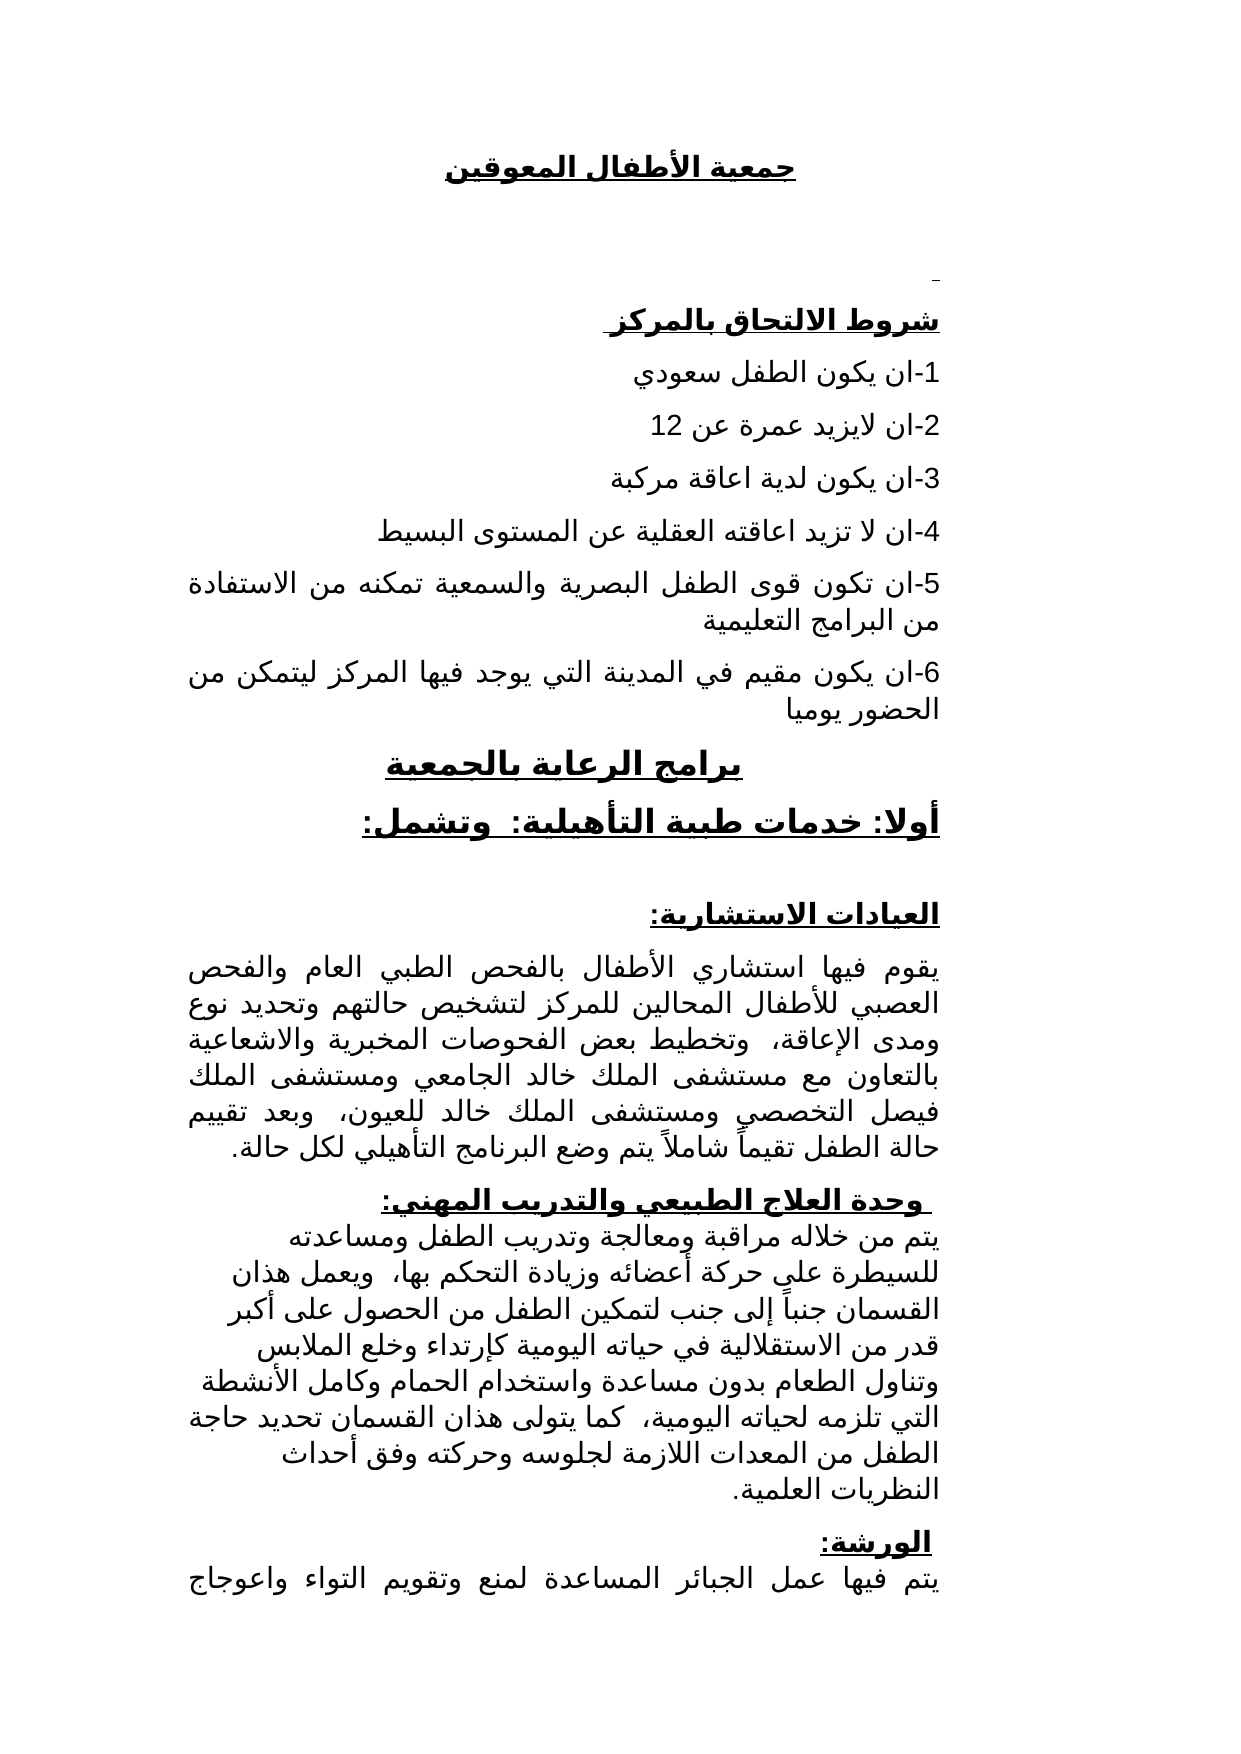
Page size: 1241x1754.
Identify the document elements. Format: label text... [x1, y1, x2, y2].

text برامج الرعاية بالجمعية [187, 744, 940, 783]
text يقوم فيها استشاري الأطفال بالفحص الطبي العام والفحص العصبي للأطفال المحالين للمركز لتشخيص حالتهم وتحديد نوع ومدى الإعاقة، وتخطيط بعض الفحوصات المخبرية والاشعاعية بالتعاون مع مستشفى الملك خالد الجامعي ومستشفى الملك فيصل التخصصي ومستشفى الملك خالد للعيون، وبعد تقييم حالة الطفل تقيماً شاملاً يتم وضع البرنامج التأهيلي لكل حالة. [187, 950, 940, 1164]
text أولا: خدمات طبية التأهيلية: وتشمل: [187, 803, 940, 841]
text 1-ان يكون الطفل سعودي [187, 355, 940, 389]
text 6-ان يكون مقيم في المدينة التي يوجد فيها المركز ليتمكن من الحضور يوميا [187, 656, 940, 725]
text 4-ان لا تزيد اعاقته العقلية عن المستوى البسيط [187, 514, 940, 547]
text 2-ان لايزيد عمرة عن 12 [187, 408, 940, 442]
text العيادات الاستشارية: [187, 861, 940, 930]
text 3-ان يكون لدية اعاقة مركبة [187, 461, 940, 494]
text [187, 1525, 940, 1595]
text شروط الالتحاق بالمركز [187, 302, 940, 336]
text وحدة العلاج الطبيعي والتدريب المهني: يتم من خلاله مراقبة ومعالجة وتدريب الطفل ومساعدته للسيطرة على حركة أعضائه وزيادة التحكم بها، ويعمل هذان القسمان جنباً إلى جنب لتمكين الطفل من الحصول على أكبر قدر من الاستقلالية في حياته اليومية كإرتداء وخلع الملابس وتناول الطعام بدون مساعدة واستخدام الحمام وكامل الأنشطة التي تلزمه لحياته اليومية، كما يتولى هذان القسمان تحديد حاجة الطفل من المعدات اللازمة لجلوسه وحركته وفق أحداث النظريات العلمية. [187, 1183, 940, 1506]
text 5-ان تكون قوى الطفل البصرية والسمعية تمكنه من الاستفادة من البرامج التعليمية [187, 567, 940, 636]
text جمعية الأطفال المعوقين [187, 150, 1053, 183]
